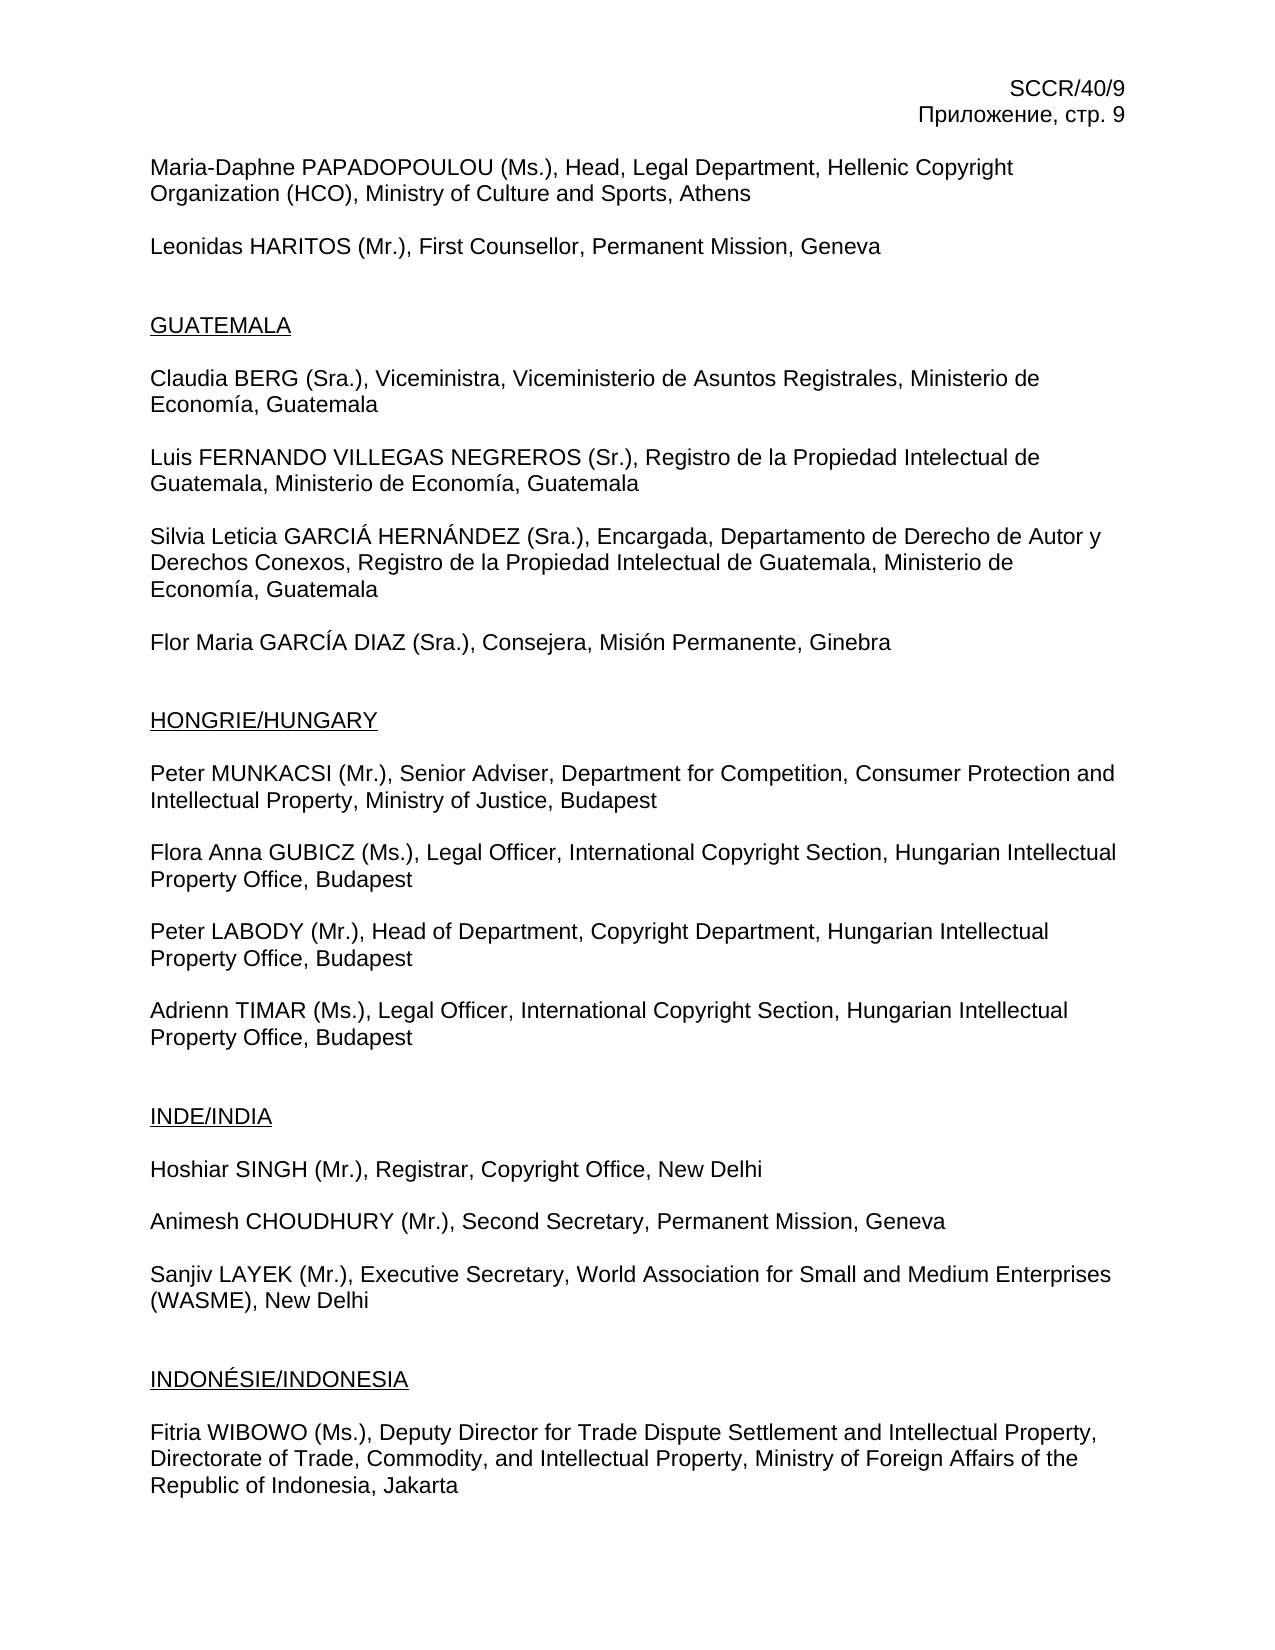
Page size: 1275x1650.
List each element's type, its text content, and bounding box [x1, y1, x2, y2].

text Luis FERNANDO VILLEGAS NEGREROS (Sr.), Registro de la Propiedad Intelectual de Guatemala, Ministerio de Economía, Guatemala [150, 444, 1125, 497]
text Animesh CHOUDHURY (Mr.), Second Secretary, Permanent Mission, Geneva [150, 1208, 1125, 1234]
text GUATEMALA [150, 312, 1125, 338]
text INDONÉSIE/INDONESIA [150, 1366, 1125, 1393]
text Adrienn TIMAR (Ms.), Legal Officer, International Copyright Section, Hungarian Intellectual Property Office, Budapest [150, 997, 1125, 1050]
text Fitria WIBOWO (Ms.), Deputy Director for Trade Dispute Settlement and Intellectual Property, Directorate of Trade, Commodity, and Intellectual Property, Ministry of Foreign Affairs of the Republic of Indonesia, Jakarta [150, 1419, 1125, 1498]
text Maria-Daphne PAPADOPOULOU (Ms.), Head, Legal Department, Hellenic Copyright Organization (HCO), Ministry of Culture and Sports, Athens [150, 154, 1125, 207]
text Silvia Leticia GARCIÁ HERNÁNDEZ (Sra.), Encargada, Departamento de Derecho de Autor y Derechos Conexos, Registro de la Propiedad Intelectual de Guatemala, Ministerio de Economía, Guatemala [150, 523, 1125, 602]
text Sanjiv LAYEK (Mr.), Executive Secretary, World Association for Small and Medium Enterprises (WASME), New Delhi [150, 1261, 1125, 1314]
text Claudia BERG (Sra.), Viceministra, Viceministerio de Asuntos Registrales, Ministerio de Economía, Guatemala [150, 365, 1125, 418]
text HONGRIE/HUNGARY [150, 707, 1125, 734]
text Flor Maria GARCÍA DIAZ (Sra.), Consejera, Misión Permanente, Ginebra [150, 628, 1125, 655]
text Leonidas HARITOS (Mr.), First Counsellor, Permanent Mission, Geneva [150, 233, 1125, 259]
text INDE/INDIA [150, 1103, 1125, 1129]
text Flora Anna GUBICZ (Ms.), Legal Officer, International Copyright Section, Hungarian Intellectual Property Office, Budapest [150, 839, 1125, 892]
text Hoshiar SINGH (Mr.), Registrar, Copyright Office, New Delhi [150, 1156, 1125, 1182]
text Peter MUNKACSI (Mr.), Senior Adviser, Department for Competition, Consumer Protection and Intellectual Property, Ministry of Justice, Budapest [150, 760, 1125, 813]
text Peter LABODY (Mr.), Head of Department, Copyright Department, Hungarian Intellectual Property Office, Budapest [150, 918, 1125, 971]
